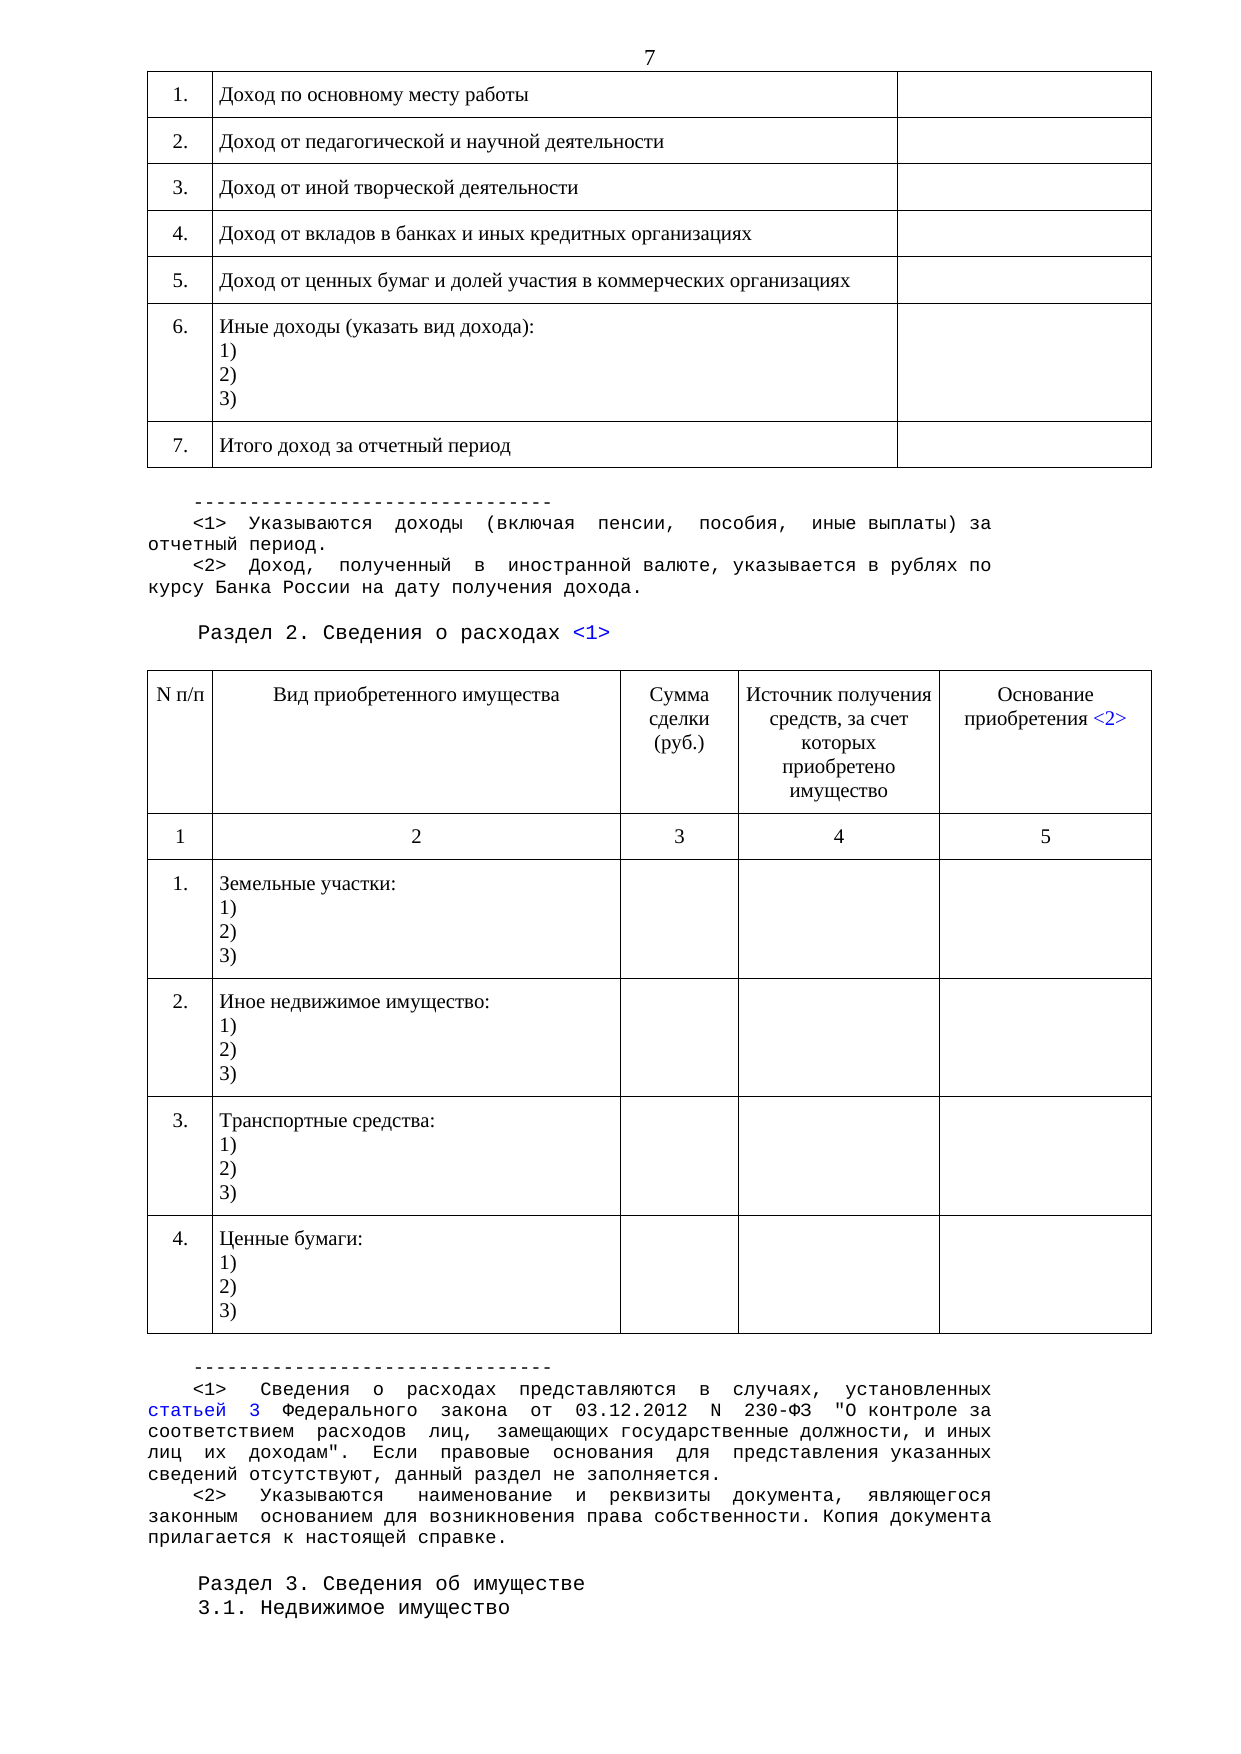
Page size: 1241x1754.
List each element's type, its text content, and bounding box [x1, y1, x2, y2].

text <1> Сведения о расходах представляются в случаях, установленных [148, 1379, 1152, 1401]
table_cell Иные доходы (указать вид дохода): 1) 2) 3) [213, 304, 897, 421]
table_cell 1. [148, 72, 212, 117]
table_cell [898, 422, 1151, 467]
table_cell 5. [148, 257, 212, 302]
text соответствием расходов лиц, замещающих государственные должности, и иных [148, 1422, 1152, 1443]
table_cell [940, 1216, 1151, 1333]
table_cell Доход от педагогической и научной деятельности [213, 118, 897, 163]
table_cell [739, 1216, 939, 1333]
table_cell [898, 257, 1151, 302]
text отчетный период. [148, 535, 1152, 556]
text <1> Указываются доходы (включая пенсии, пособия, иные выплаты) за [148, 514, 1152, 535]
text -------------------------------- [148, 492, 1152, 514]
text <2> Доход, полученный в иностранной валюте, указывается в рублях по [148, 556, 1152, 577]
text статьей 3 Федерального закона от 03.12.2012 N 230-ФЗ "О контроле за [148, 1401, 1152, 1422]
table_header Источник получения средств, за счет которых приобретено имущество [739, 671, 939, 813]
table_header Сумма сделки (руб.) [621, 671, 738, 813]
text курсу Банка России на дату получения дохода. [148, 577, 1152, 599]
table_header N п/п [148, 671, 212, 813]
table_cell [898, 211, 1151, 256]
table_cell 1. [148, 860, 212, 977]
table_cell [621, 1097, 738, 1214]
table_cell [898, 164, 1151, 210]
table_cell Ценные бумаги: 1) 2) 3) [213, 1216, 620, 1333]
table_cell Транспортные средства: 1) 2) 3) [213, 1097, 620, 1214]
table_cell 7. [148, 422, 212, 467]
table_cell Доход от иной творческой деятельности [213, 164, 897, 210]
table_cell Доход от вкладов в банках и иных кредитных организациях [213, 211, 897, 256]
table_cell [940, 979, 1151, 1096]
table_cell [621, 979, 738, 1096]
table_cell [898, 118, 1151, 163]
table_cell [739, 1097, 939, 1214]
table_cell 3. [148, 1097, 212, 1214]
table_cell [940, 860, 1151, 977]
text <2> Указываются наименование и реквизиты документа, являющегося [148, 1486, 1152, 1507]
table_cell 6. [148, 304, 212, 421]
text 3.1. Недвижимое имущество [148, 1597, 1152, 1620]
table_cell [621, 860, 738, 977]
text прилагается к настоящей справке. [148, 1528, 1152, 1549]
table_cell Доход от ценных бумаг и долей участия в коммерческих организациях [213, 257, 897, 302]
table_cell 2 [213, 814, 620, 859]
table_cell [898, 304, 1151, 421]
table_cell Доход по основному месту работы [213, 72, 897, 117]
text Раздел 3. Сведения об имуществе [148, 1573, 1152, 1597]
table_cell 2. [148, 118, 212, 163]
table_cell 5 [940, 814, 1151, 859]
table_cell [940, 1097, 1151, 1214]
text Раздел 2. Сведения о расходах <1> [148, 622, 1152, 646]
table_cell 2. [148, 979, 212, 1096]
text -------------------------------- [148, 1358, 1152, 1379]
table_cell 4 [739, 814, 939, 859]
table_header Основание приобретения <2> [940, 671, 1151, 813]
text сведений отсутствуют, данный раздел не заполняется. [148, 1464, 1152, 1486]
table_cell Итого доход за отчетный период [213, 422, 897, 467]
table_cell 4. [148, 1216, 212, 1333]
table_cell [621, 1216, 738, 1333]
table_cell Земельные участки: 1) 2) 3) [213, 860, 620, 977]
table_cell 1 [148, 814, 212, 859]
text лиц их доходам". Если правовые основания для представления указанных [148, 1443, 1152, 1464]
table_cell 3. [148, 164, 212, 210]
table_cell [739, 979, 939, 1096]
table_cell Иное недвижимое имущество: 1) 2) 3) [213, 979, 620, 1096]
text законным основанием для возникновения права собственности. Копия документа [148, 1507, 1152, 1528]
table_cell 4. [148, 211, 212, 256]
table_cell [739, 860, 939, 977]
table_cell [898, 72, 1151, 117]
table_cell 3 [621, 814, 738, 859]
table_header Вид приобретенного имущества [213, 671, 620, 813]
